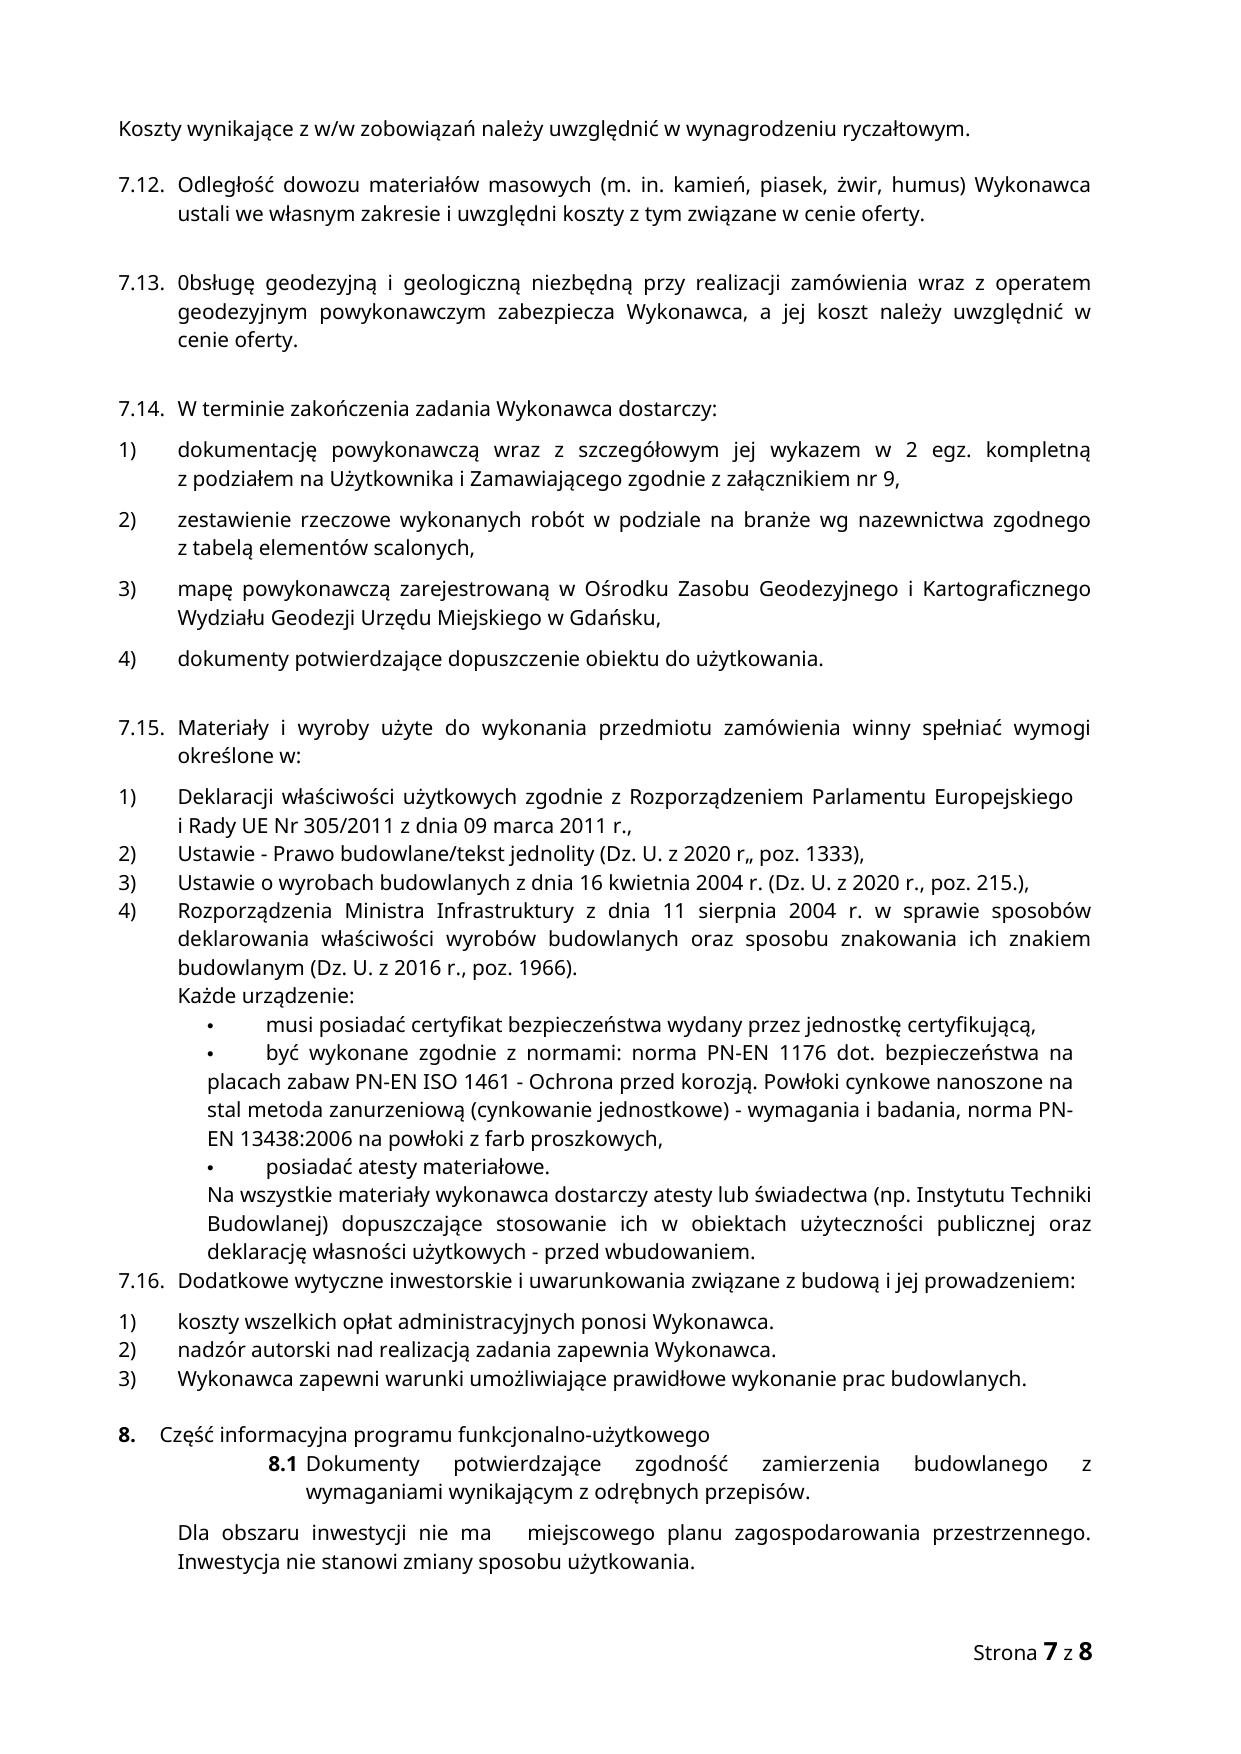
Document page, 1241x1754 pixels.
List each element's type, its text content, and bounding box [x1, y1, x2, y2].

subtitle Odległość dowozu materiałów masowych (m. in. kamień, piasek, żwir, humus) Wykonawca ustali we własnym zakresie i uwzględni koszty z tym związane w cenie oferty. [118, 171, 1092, 227]
subtitle W terminie zakończenia zadania Wykonawca dostarczy: [118, 394, 1092, 423]
list Ustawie - Prawo budowlane/tekst jednolity (Dz. U. z 2020 r„ poz. 1333), [118, 839, 1075, 868]
list Rozporządzenia Ministra Infrastruktury z dnia 11 sierpnia 2004 r. w sprawie sposobów deklarowania właściwości wyrobów budowlanych oraz sposobu znakowania ich znakiem budowlanym (Dz. U. z 2016 r., poz. 1966). [118, 896, 1092, 981]
subtitle Część informacyjna programu funkcjonalno-użytkowego [118, 1421, 1075, 1449]
subtitle Koszty wynikające z w/w zobowiązań należy uwzględnić w wynagrodzeniu ryczałtowym. [118, 114, 1092, 142]
subtitle zestawienie rzeczowe wykonanych robót w podziale na branże wg nazewnictwa zgodnego z tabelą elementów scalonych, [118, 505, 1092, 562]
text Dla obszaru inwestycji nie ma miejscowego planu zagospodarowania przestrzennego. Inwestycja nie stanowi zmiany sposobu użytkowania. [177, 1518, 1092, 1575]
list Deklaracji właściwości użytkowych zgodnie z Rozporządzeniem Parlamentu Europejskiego i Rady UE Nr 305/2011 z dnia 09 marca 2011 r., [118, 782, 1075, 839]
subtitle Dodatkowe wytyczne inwestorskie i uwarunkowania związane z budową i jej prowadzeniem: [118, 1266, 1092, 1294]
subtitle Dokumenty potwierdzające zgodność zamierzenia budowlanego z wymaganiami wynikającym z odrębnych przepisów. [268, 1449, 1092, 1506]
list Ustawie o wyrobach budowlanych z dnia 16 kwietnia 2004 r. (Dz. U. z 2020 r., poz. 215.), [118, 868, 1075, 896]
subtitle Materiały i wyroby użyte do wykonania przedmiotu zamówienia winny spełniać wymogi określone w: [118, 713, 1092, 770]
text Każde urządzenie: [177, 981, 1092, 1010]
list koszty wszelkich opłat administracyjnych ponosi Wykonawca. [118, 1307, 1092, 1335]
subtitle mapę powykonawczą zarejestrowaną w Ośrodku Zasobu Geodezyjnego i Kartograficznego Wydziału Geodezji Urzędu Miejskiego w Gdańsku, [118, 574, 1092, 631]
list musi posiadać certyfikat bezpieczeństwa wydany przez jednostkę certyfikującą, [207, 1010, 1075, 1038]
subtitle 0bsługę geodezyjną i geologiczną niezbędną przy realizacji zamówienia wraz z operatem geodezyjnym powykonawczym zabezpiecza Wykonawca, a jej koszt należy uwzględnić w cenie oferty. [118, 268, 1092, 354]
subtitle dokumenty potwierdzające dopuszczenie obiektu do użytkowania. [118, 644, 1092, 672]
subtitle dokumentację powykonawczą wraz z szczegółowym jej wykazem w 2 egz. kompletną z podziałem na Użytkownika i Zamawiającego zgodnie z załącznikiem nr 9, [118, 436, 1092, 492]
list posiadać atesty materiałowe. [207, 1152, 1075, 1181]
list Wykonawca zapewni warunki umożliwiające prawidłowe wykonanie prac budowlanych. [118, 1364, 1092, 1392]
list nadzór autorski nad realizacją zadania zapewnia Wykonawca. [118, 1335, 1092, 1364]
text Na wszystkie materiały wykonawca dostarczy atesty lub świadectwa (np. Instytutu Techniki Budowlanej) dopuszczające stosowanie ich w obiektach użyteczności publicznej oraz deklarację własności użytkowych - przed wbudowaniem. [207, 1181, 1092, 1266]
list być wykonane zgodnie z normami: norma PN-EN 1176 dot. bezpieczeństwa na placach zabaw PN-EN ISO 1461 - Ochrona przed korozją. Powłoki cynkowe nanoszone na stal metoda zanurzeniową (cynkowanie jednostkowe) - wymagania i badania, norma PN-EN 13438:2006 na powłoki z farb proszkowych, [207, 1038, 1075, 1152]
